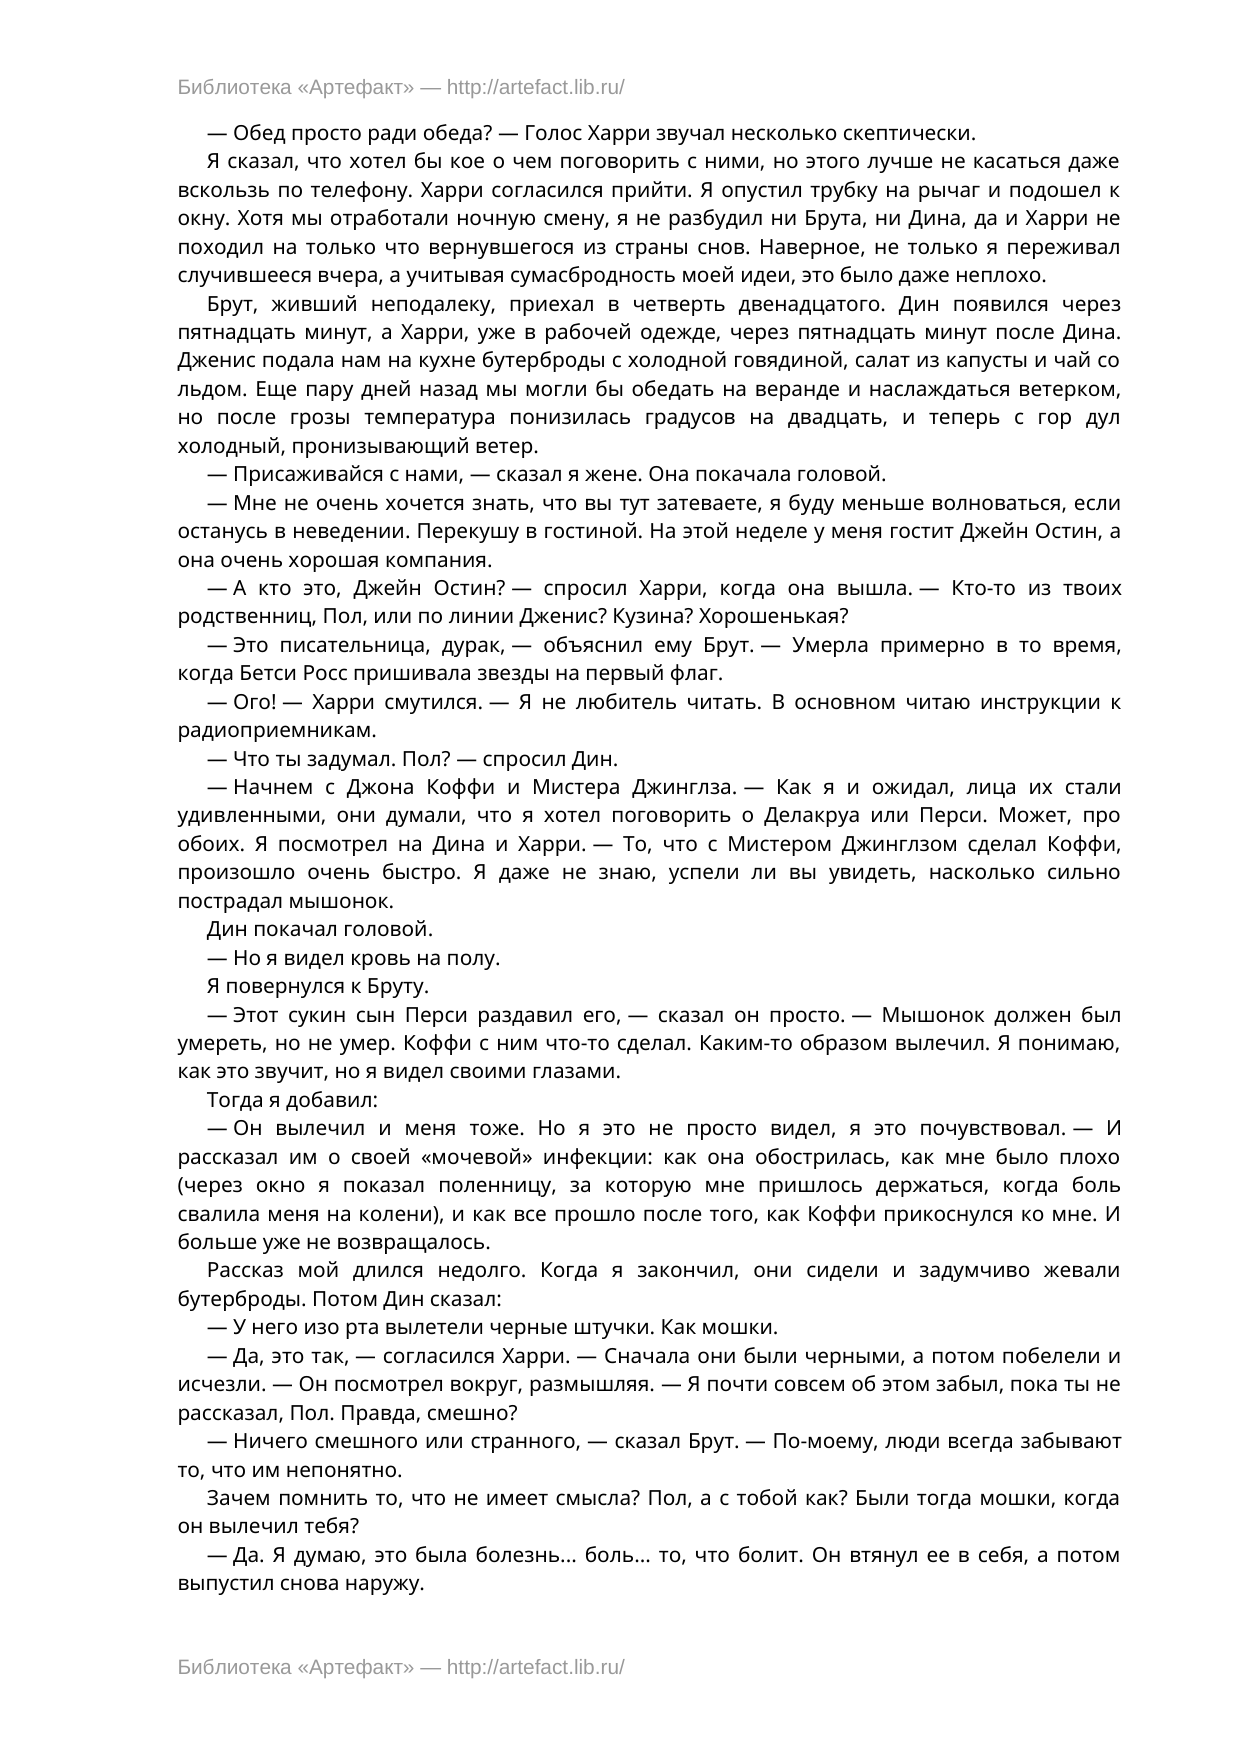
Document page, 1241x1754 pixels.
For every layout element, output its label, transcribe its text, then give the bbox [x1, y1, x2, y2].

text — Но я видел кровь на полу. [177, 943, 1122, 971]
text Зачем помнить то, что не имеет смысла? Пол, а с тобой как? Были тогда мошки, когда он вылечил тебя? [177, 1483, 1122, 1540]
text — А кто это, Джейн Остин? — спросил Харри, когда она вышла. — Кто-то из твоих родственниц, Пол, или по линии Дженис? Кузина? Хорошенькая? [177, 573, 1122, 630]
text — Этот сукин сын Перси раздавил его, — сказал он просто. — Мышонок должен был умереть, но не умер. Коффи с ним что-то сделал. Каким-то образом вылечил. Я понимаю, как это звучит, но я видел своими глазами. [177, 1000, 1122, 1085]
text — Он вылечил и меня тоже. Но я это не просто видел, я это почувствовал. — И рассказал им о своей «мочевой» инфекции: как она обострилась, как мне было плохо (через окно я показал поленницу, за которую мне пришлось держаться, когда боль свалила меня на колени), и как все прошло после того, как Коффи прикоснулся ко мне. И больше уже не возвращалось. [177, 1113, 1122, 1256]
text — Обед просто ради обеда? — Голос Харри звучал несколько скептически. [177, 118, 1122, 147]
text Рассказ мой длился недолго. Когда я закончил, они сидели и задумчиво жевали бутерброды. Потом Дин сказал: [177, 1256, 1122, 1312]
text — Да. Я думаю, это была болезнь... боль... то, что болит. Он втянул ее в себя, а потом выпустил снова наружу. [177, 1540, 1122, 1597]
text — Это писательница, дурак, — объяснил ему Брут. — Умерла примерно в то время, когда Бетси Росс пришивала звезды на первый флаг. [177, 630, 1122, 687]
text Дин покачал головой. [177, 914, 1122, 943]
text — Что ты задумал. Пол? — спросил Дин. [177, 744, 1122, 772]
text — У него изо рта вылетели черные штучки. Как мошки. [177, 1312, 1122, 1341]
text — Начнем с Джона Коффи и Мистера Джинглза. — Как я и ожидал, лица их стали удивленными, они думали, что я хотел поговорить о Делакруа или Перси. Может, про обоих. Я посмотрел на Дина и Харри. — То, что с Мистером Джинглзом сделал Коффи, произошло очень быстро. Я даже не знаю, успели ли вы увидеть, насколько сильно пострадал мышонок. [177, 772, 1122, 914]
text — Да, это так, — согласился Харри. — Сначала они были черными, а потом побелели и исчезли. — Он посмотрел вокруг, размышляя. — Я почти совсем об этом забыл, пока ты не рассказал, Пол. Правда, смешно? [177, 1341, 1122, 1426]
text — Присаживайся с нами, — сказал я жене. Она покачала головой. [177, 459, 1122, 488]
text Брут, живший неподалеку, приехал в четверть двенадцатого. Дин появился через пятнадцать минут, а Харри, уже в рабочей одежде, через пятнадцать минут после Дина. Дженис подала нам на кухне бутерброды с холодной говядиной, салат из капусты и чай со льдом. Еще пару дней назад мы могли бы обедать на веранде и наслаждаться ветерком, но после грозы температура понизилась градусов на двадцать, и теперь с гор дул холодный, пронизывающий ветер. [177, 289, 1122, 459]
text — Ого! — Харри смутился. — Я не любитель читать. В основном читаю инструкции к радиоприемникам. [177, 687, 1122, 744]
text — Ничего смешного или странного, — сказал Брут. — По-моему, люди всегда забывают то, что им непонятно. [177, 1426, 1122, 1483]
text Я повернулся к Бруту. [177, 971, 1122, 1000]
text Тогда я добавил: [177, 1085, 1122, 1113]
text Я сказал, что хотел бы кое о чем поговорить с ними, но этого лучше не касаться даже вскользь по телефону. Харри согласился прийти. Я опустил трубку на рычаг и подошел к окну. Хотя мы отработали ночную смену, я не разбудил ни Брута, ни Дина, да и Харри не походил на только что вернувшегося из страны снов. Наверное, не только я переживал случившееся вчера, а учитывая сумасбродность моей идеи, это было даже неплохо. [177, 147, 1122, 289]
text — Мне не очень хочется знать, что вы тут затеваете, я буду меньше волноваться, если останусь в неведении. Перекушу в гостиной. На этой неделе у меня гостит Джейн Остин, а она очень хорошая компания. [177, 488, 1122, 573]
